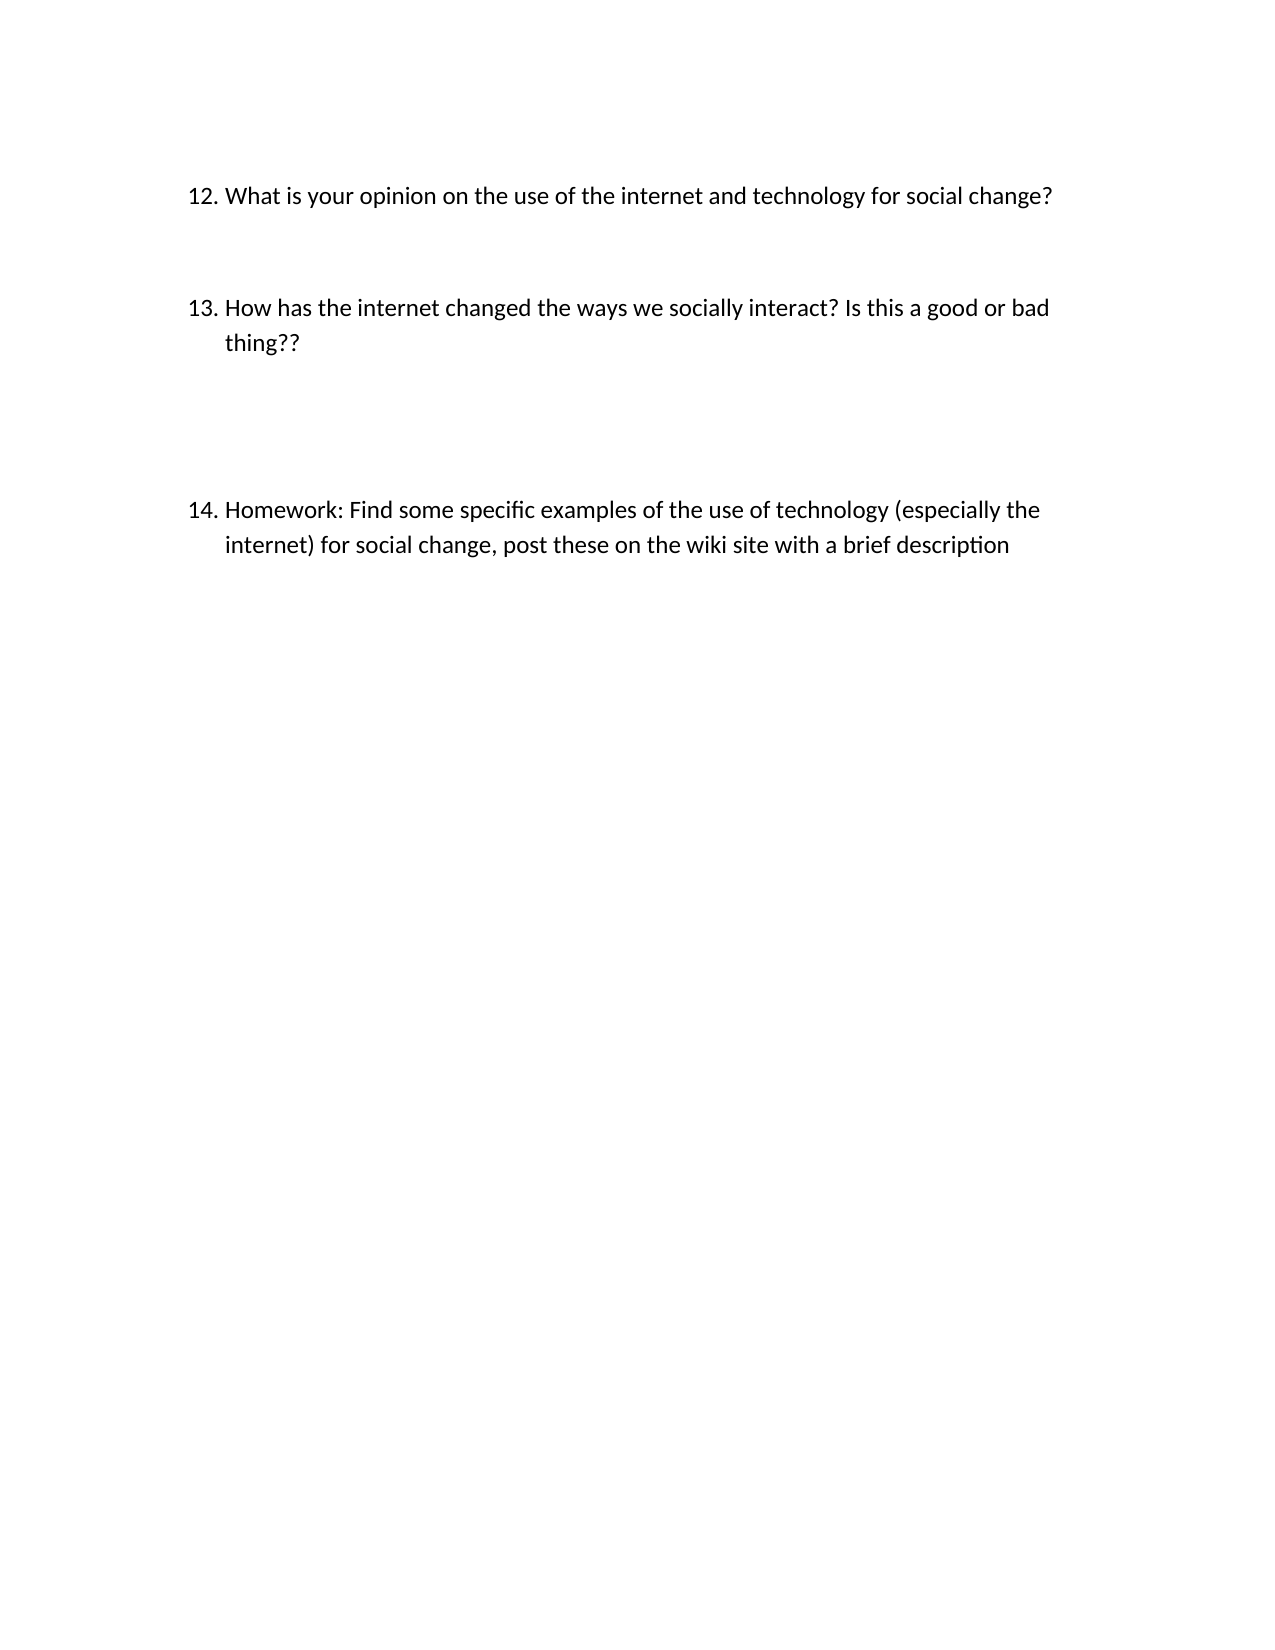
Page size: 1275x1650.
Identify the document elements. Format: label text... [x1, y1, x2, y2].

list How has the internet changed the ways we socially interact? Is this a good or bad thing?? [187, 292, 1125, 357]
list What is your opinion on the use of the internet and technology for social change? [187, 180, 1125, 211]
list Homework: Find some specific examples of the use of technology (especially the internet) for social change, post these on the wiki site with a brief description [187, 494, 1125, 560]
